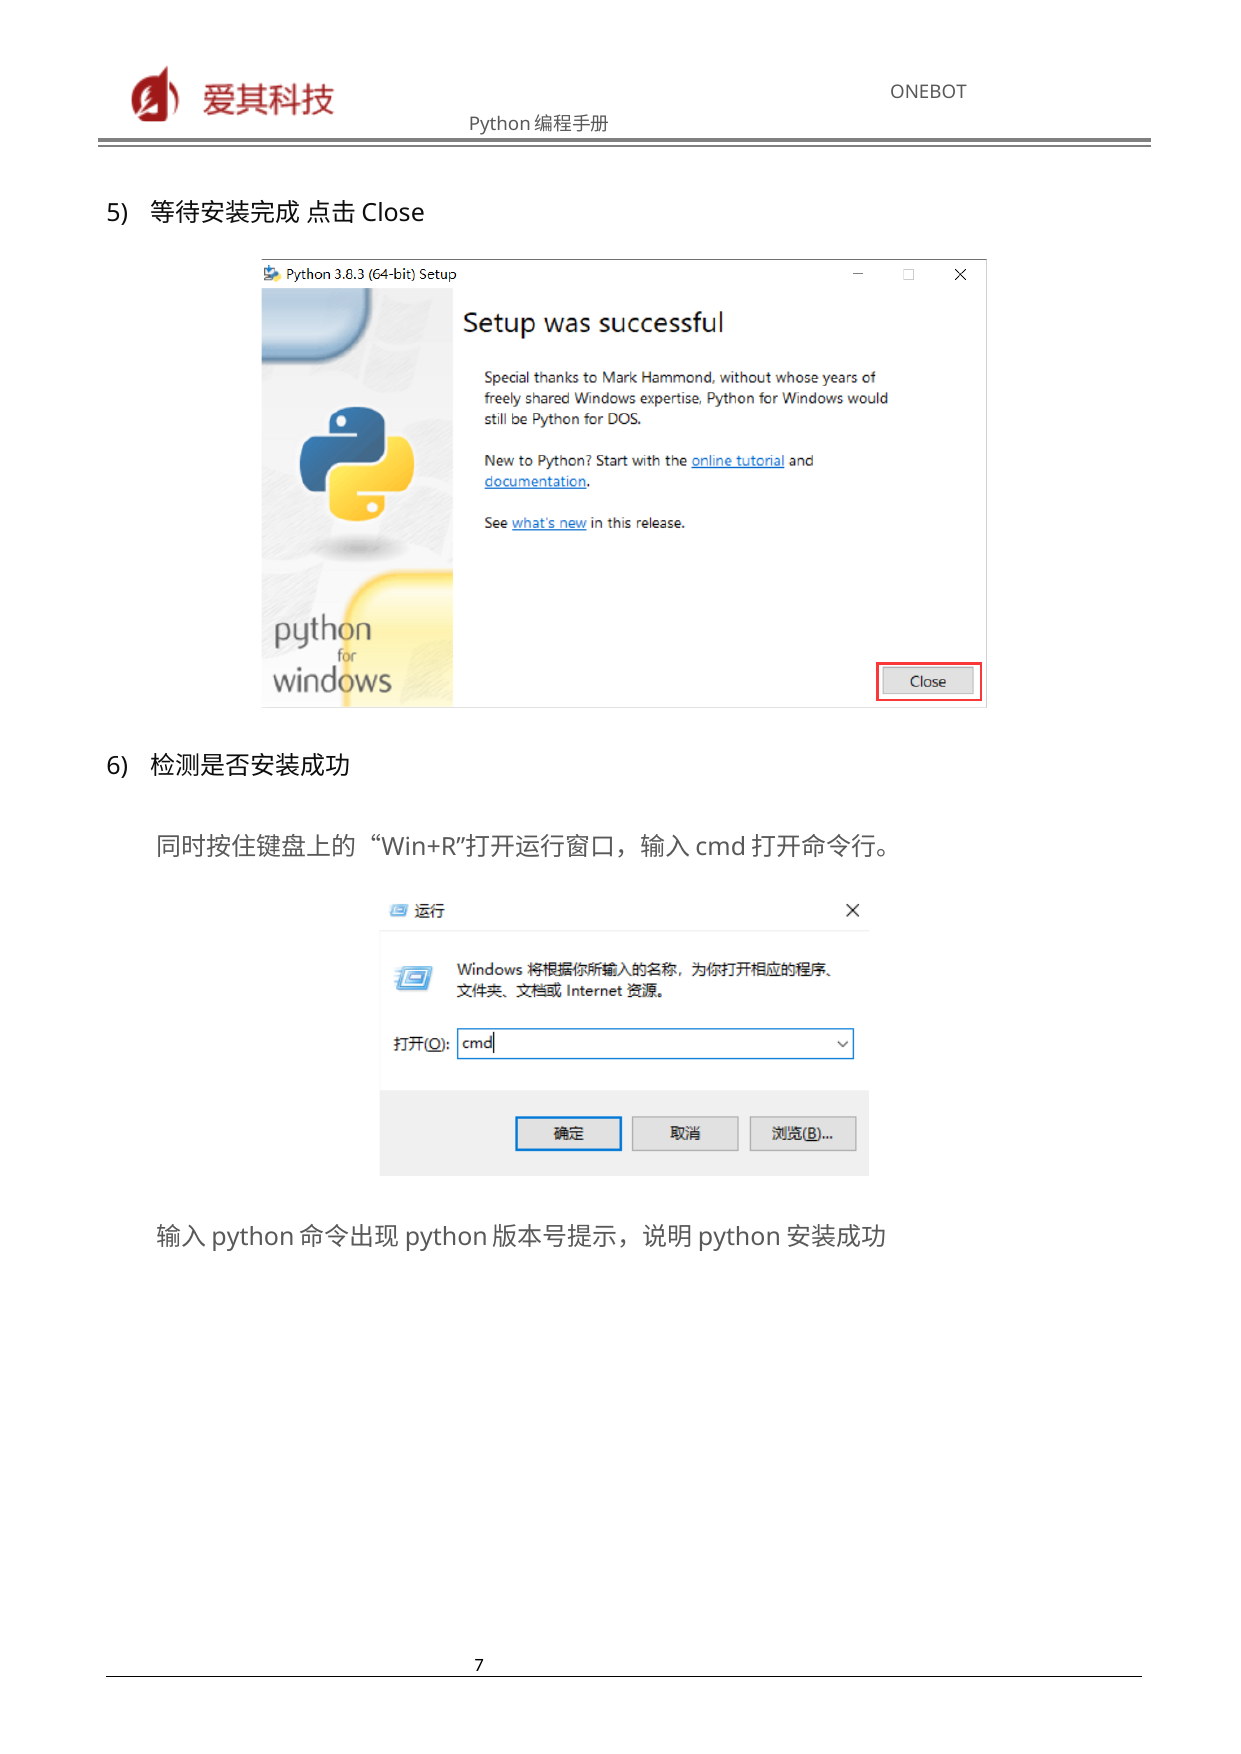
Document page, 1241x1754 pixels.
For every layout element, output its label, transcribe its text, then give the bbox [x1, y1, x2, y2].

text 同时按住键盘上的“Win+R”打开运行窗口，输入cmd打开命令行。 [106, 812, 1142, 877]
text 输入python命令出现python版本号提示，说明python安装成功 [106, 1202, 1142, 1267]
list 等待安装完成 点击Close [106, 178, 1142, 243]
list 检测是否安装成功 [106, 731, 1142, 796]
picture [110, 67, 339, 125]
picture [261, 259, 987, 708]
picture [379, 893, 869, 1176]
